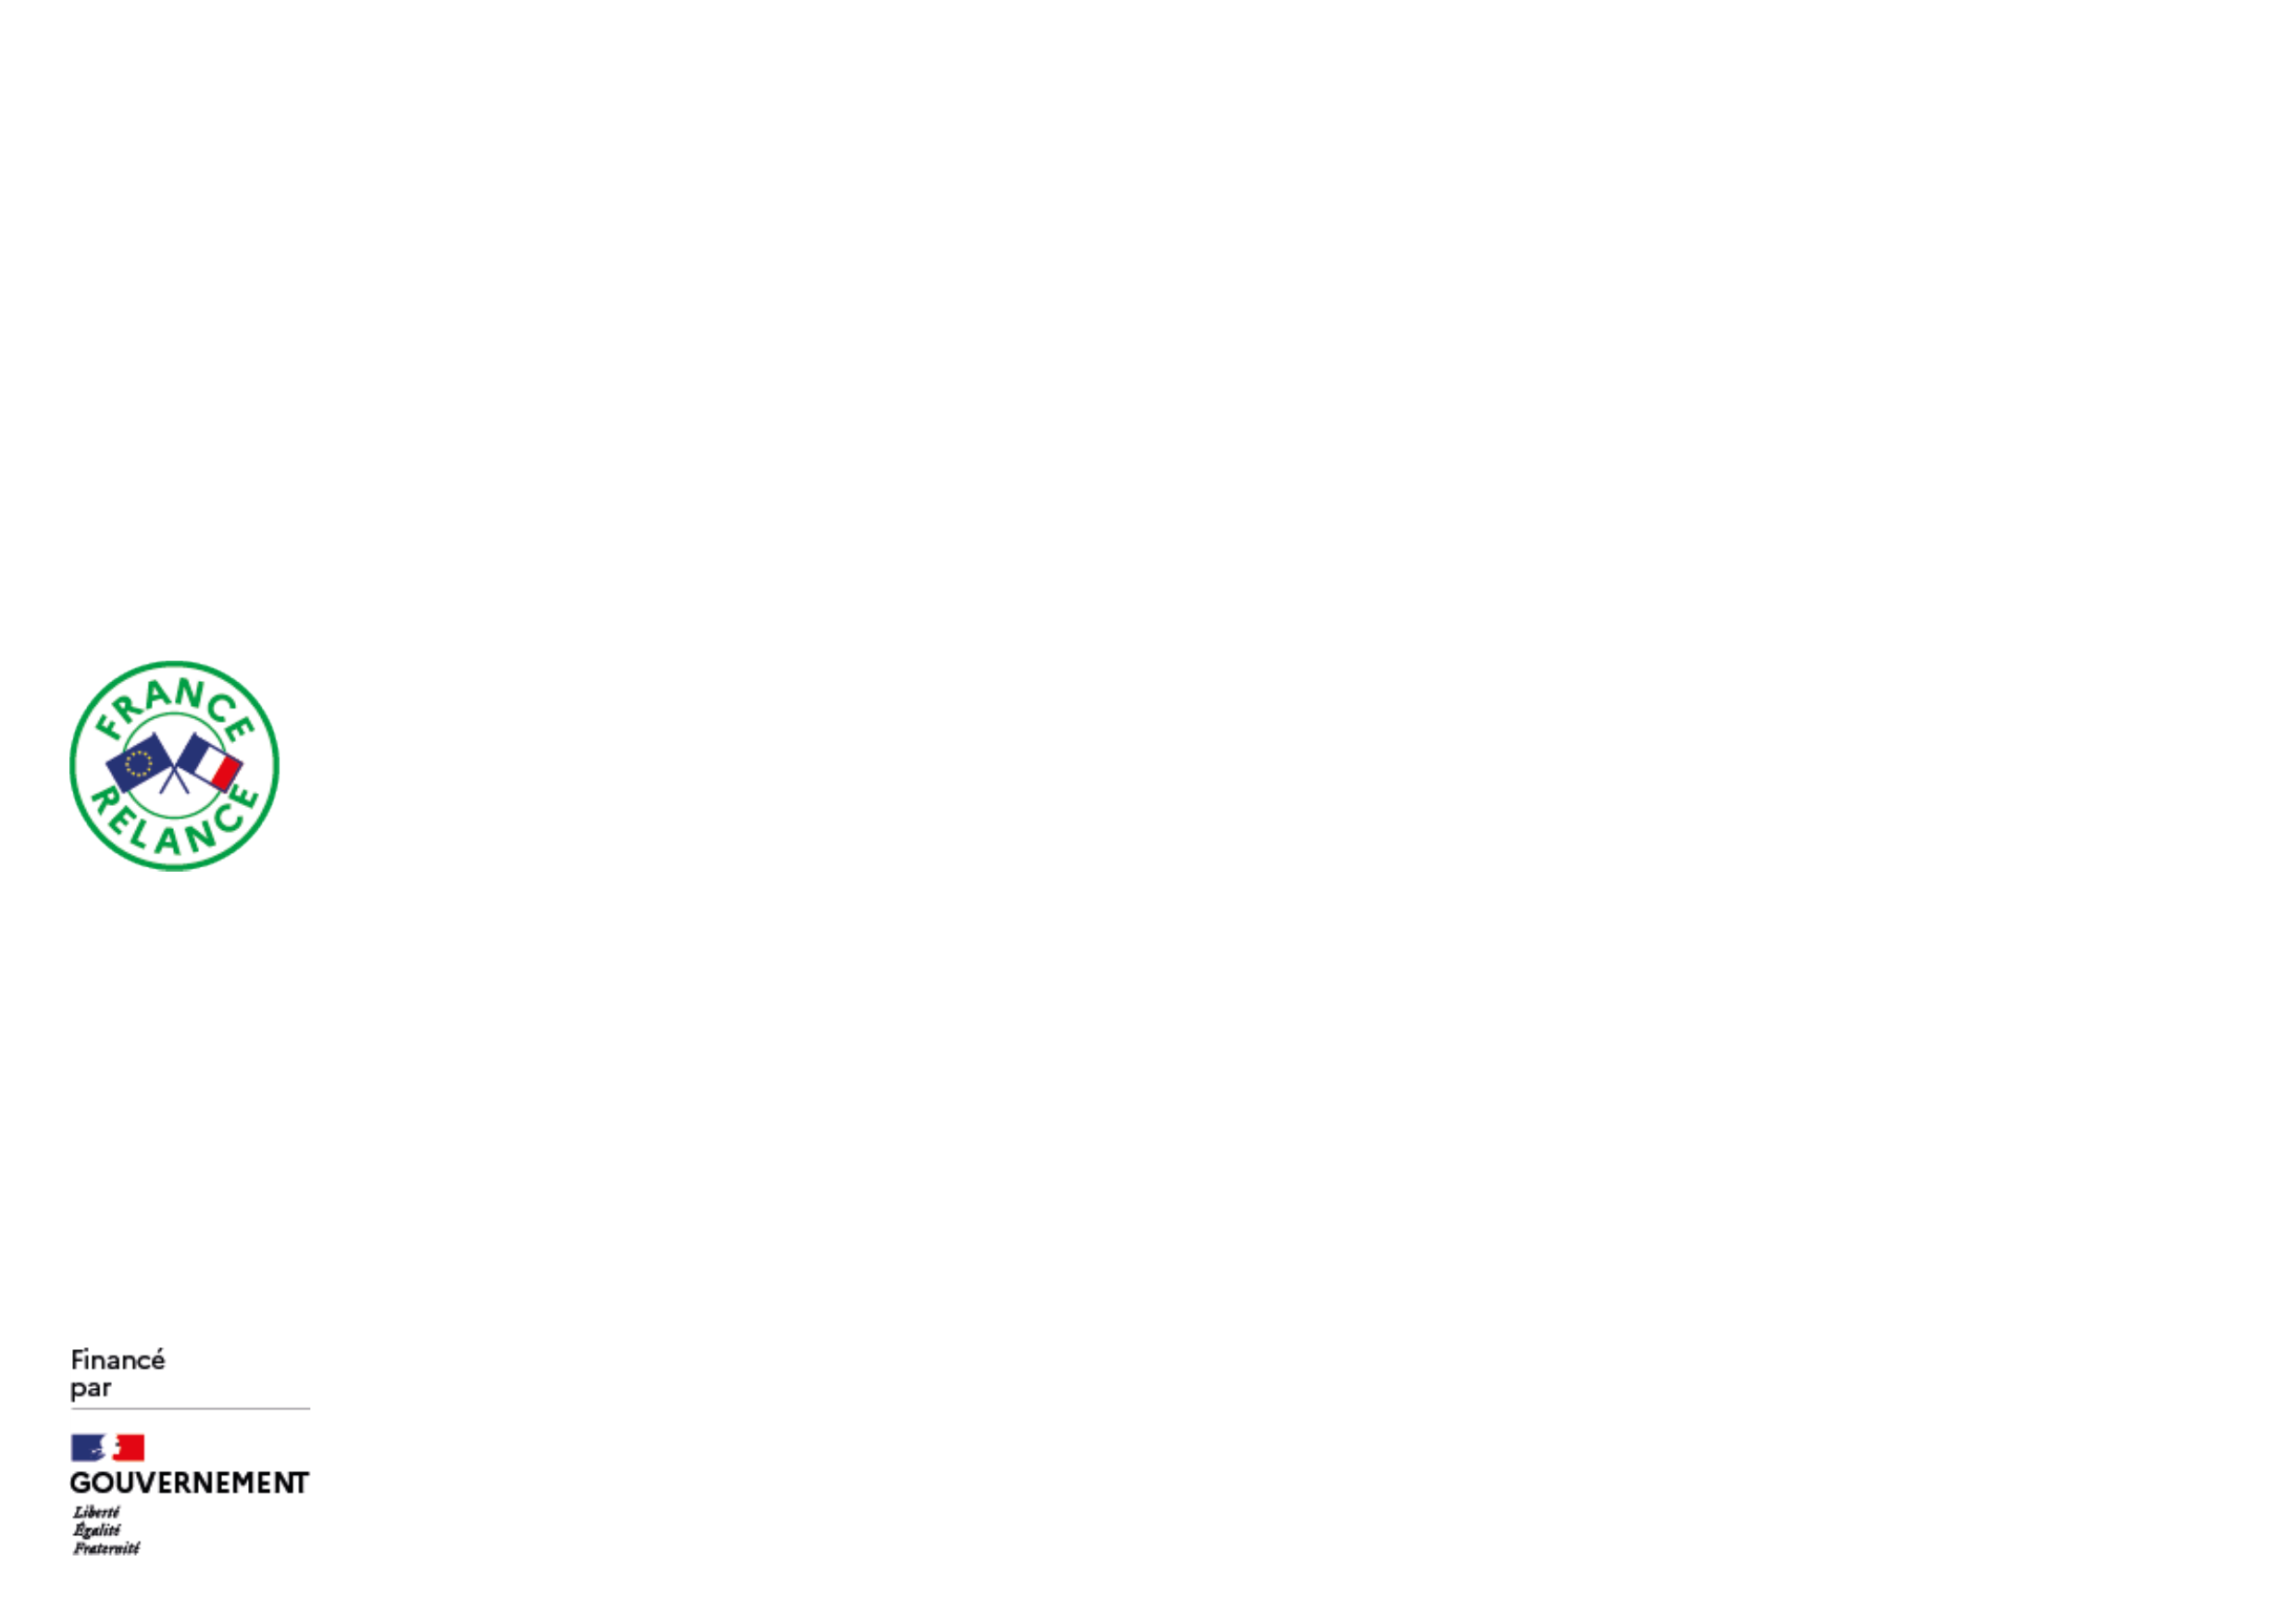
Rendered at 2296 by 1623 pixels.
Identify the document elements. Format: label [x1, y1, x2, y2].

picture [69, 1346, 311, 1555]
picture [69, 661, 280, 872]
